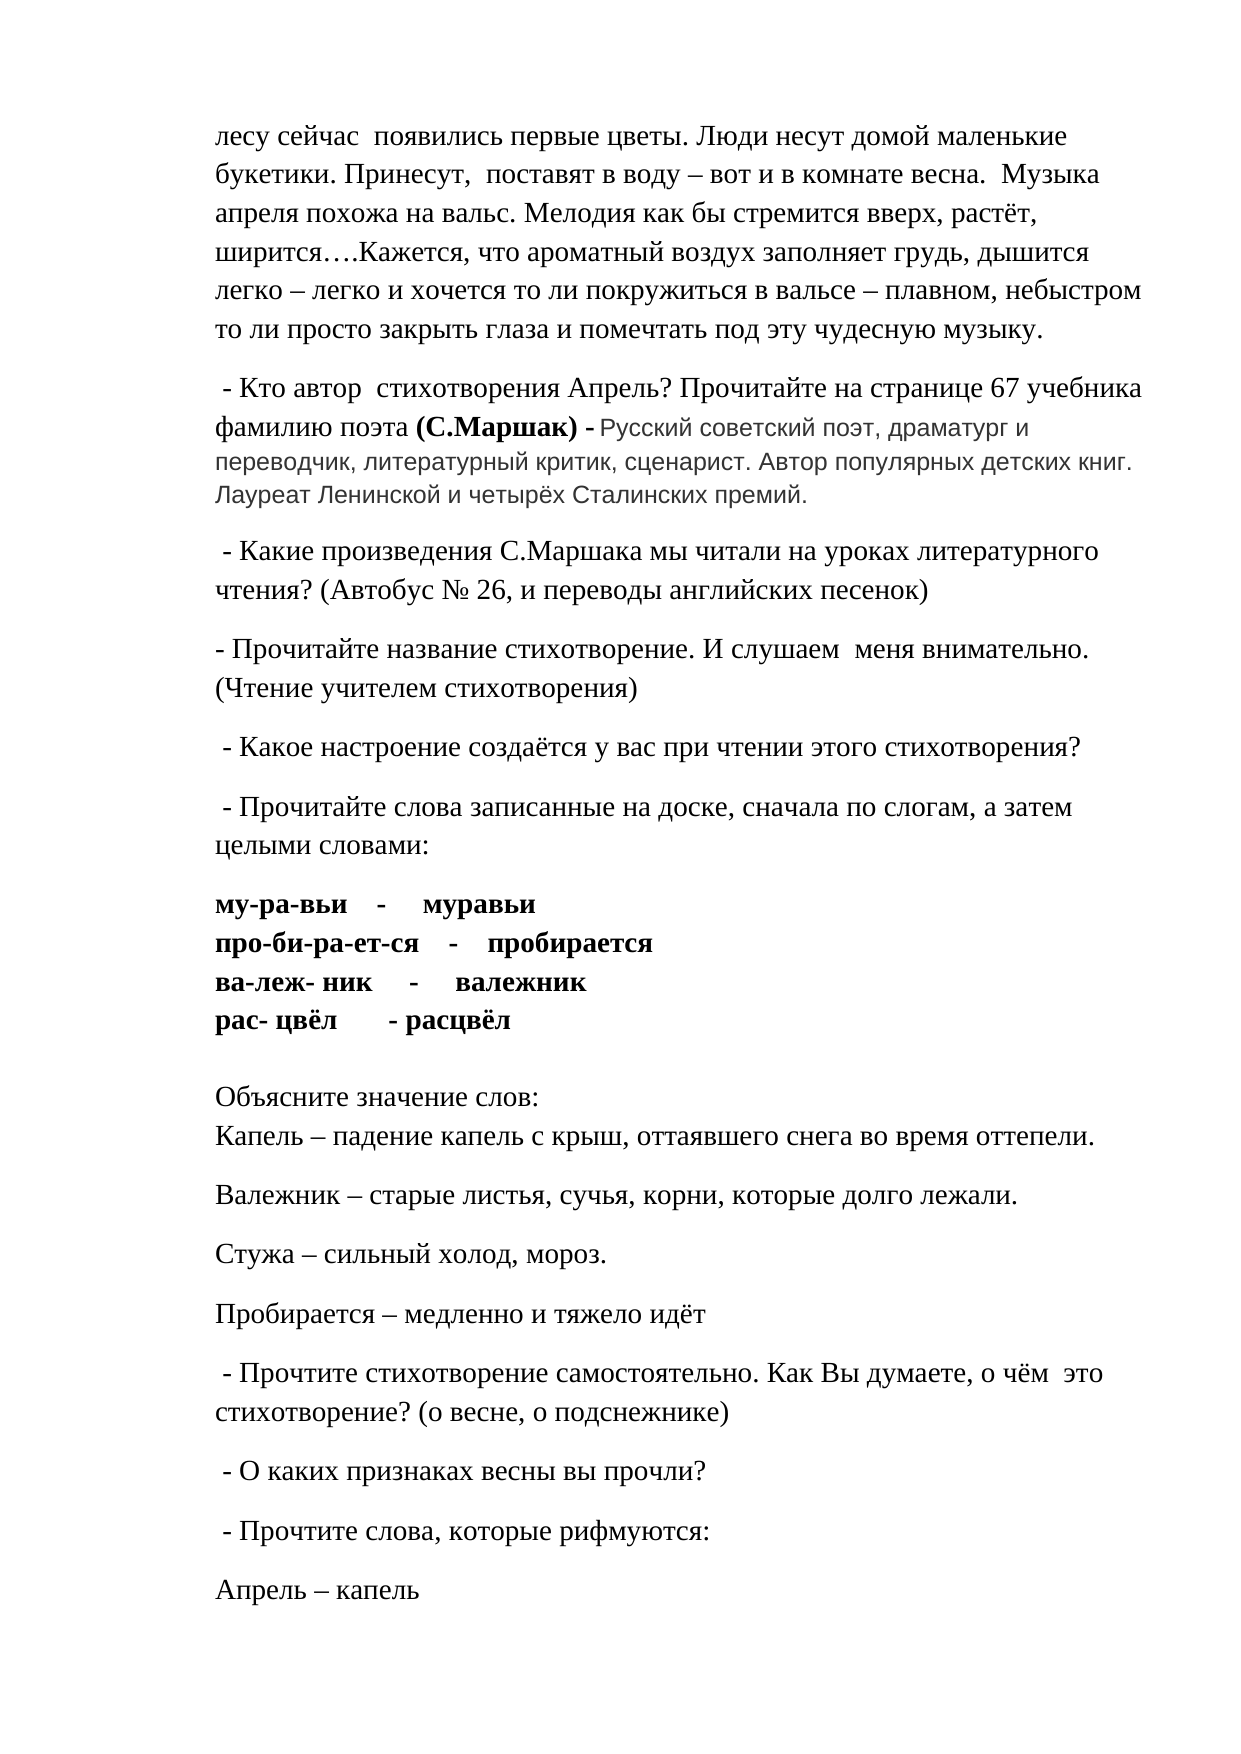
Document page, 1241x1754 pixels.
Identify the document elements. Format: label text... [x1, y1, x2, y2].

text - Какие произведения С.Маршака мы читали на уроках литературного чтения? (Автобус № 26, и переводы английских песенок) [215, 533, 1152, 606]
text Апрель – капель [215, 1572, 1152, 1606]
text рас- цвёл - расцвёл [215, 1002, 1152, 1036]
text - Прочитайте название стихотворение. И слушаем меня внимательно. (Чтение учителем стихотворения) [215, 631, 1152, 703]
text - Прочитайте слова записанные на доске, сначала по слогам, а затем целыми словами: [215, 789, 1152, 861]
text - Какое настроение создаётся у вас при чтении этого стихотворения? [215, 729, 1152, 763]
text - О каких признаках весны вы прочли? [215, 1453, 1152, 1487]
text про-би-ра-ет-ся - пробирается [215, 925, 1152, 959]
text му-ра-вьи - муравьи [215, 887, 1152, 920]
text Пробирается – медленно и тяжело идёт [215, 1296, 1152, 1329]
text Объясните значение слов: [215, 1079, 1152, 1113]
text Капель – падение капель с крыш, оттаявшего снега во время оттепели. [215, 1118, 1152, 1151]
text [215, 118, 1152, 344]
text Стужа – сильный холод, мороз. [215, 1237, 1152, 1270]
text ва-леж- ник - валежник [215, 964, 1152, 997]
text - Прочтите стихотворение самостоятельно. Как Вы думаете, о чём это стихотворение? (о весне, о подснежнике) [215, 1355, 1152, 1427]
text - Кто автор стихотворения Апрель? Прочитайте на странице 67 учебника фамилию поэта (С.Маршак) - Русский советский поэт, драматург и переводчик, литературный критик, сценарист. Автор популярных детских книг. Лауреат Ленинской и четырёх Сталинских премий. [215, 370, 1152, 508]
text Валежник – старые листья, сучья, корни, которые долго лежали. [215, 1177, 1152, 1211]
text - Прочтите слова, которые рифмуются: [215, 1513, 1152, 1546]
